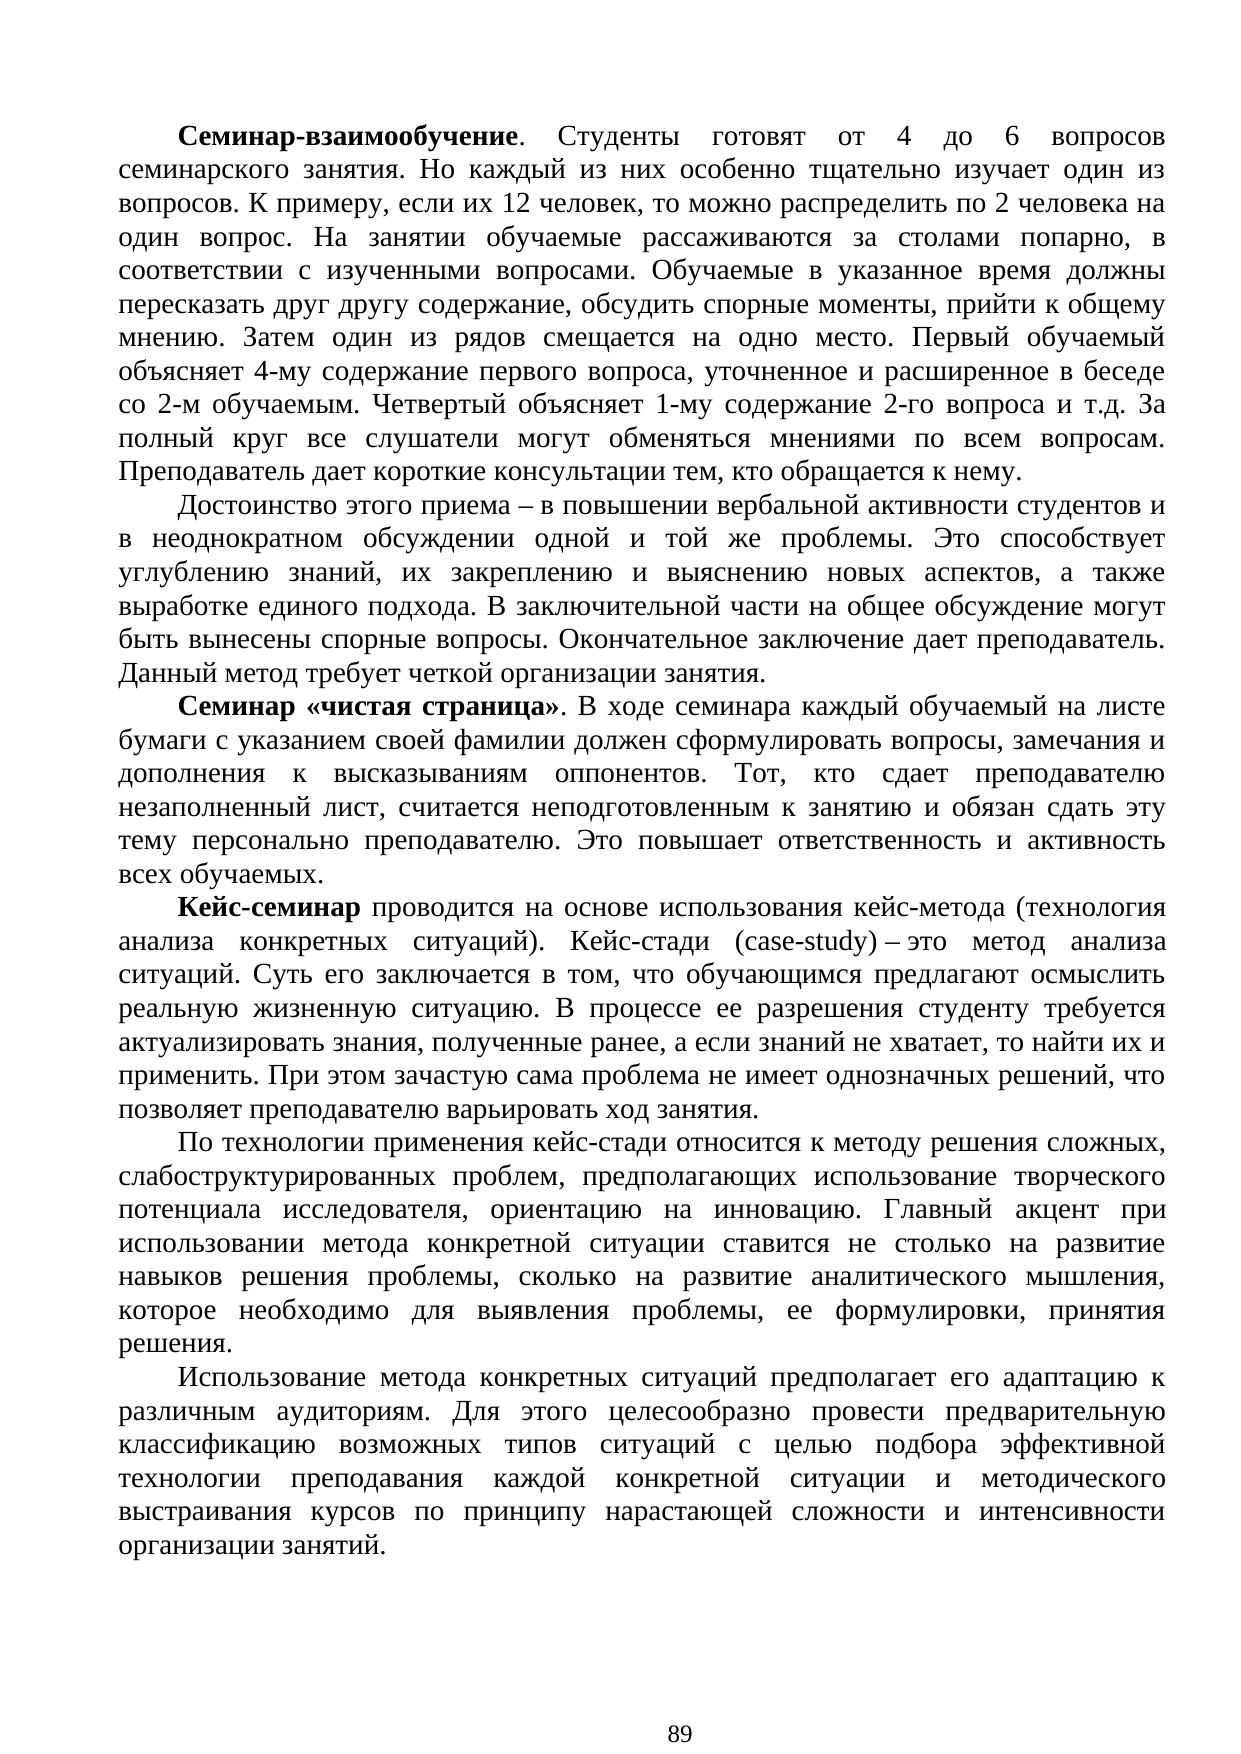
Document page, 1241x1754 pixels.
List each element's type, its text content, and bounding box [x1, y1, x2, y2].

text Достоинство этого приема – в повышении вербальной активности студентов и в неоднократном обсуждении одной и той же проблемы. Это способствует углублению знаний, их закреплению и выяснению новых аспектов, а также выработке единого подхода. В заключительной части на общее обсуждение могут быть вынесены спорные вопросы. Окончательное заключение дает преподаватель. Данный метод требует четкой организации занятия. [118, 487, 1167, 688]
text Семинар «чистая страница». В ходе семинара каждый обучаемый на листе бумаги с указанием своей фамилии должен сформулировать вопросы, замечания и дополнения к высказываниям оппонентов. Тот, кто сдает преподавателю незаполненный лист, считается неподготовленным к занятию и обязан сдать эту тему персонально преподавателю. Это повышает ответственность и активность всех обучаемых. [118, 688, 1167, 889]
text Семинар-взаимообучение. Студенты готовят от 4 до 6 вопросов семинарского занятия. Но каждый из них особенно тщательно изучает один из вопросов. К примеру, если их 12 человек, то можно распределить по 2 человека на один вопрос. На занятии обучаемые рассаживаются за столами попарно, в соответствии с изученными вопросами. Обучаемые в указанное время должны пересказать друг другу содержание, обсудить спорные моменты, прийти к общему мнению. Затем один из рядов смещается на одно место. Первый обучаемый объясняет 4-му содержание первого вопроса, уточненное и расширенное в беседе со 2-м обучаемым. Четвертый объясняет 1-му содержание 2-го вопроса и т.д. За полный круг все слушатели могут обменяться мнениями по всем вопросам. Преподаватель дает короткие консультации тем, кто обращается к нему. [118, 118, 1167, 487]
text Кейс-семинар проводится на основе использования кейс-метода (технология анализа конкретных ситуаций). Кейс-стади (case-study) – это метод анализа ситуаций. Суть его заключается в том, что обучающимся предлагают осмыслить реальную жизненную ситуацию. В процессе ее разрешения студенту требуется актуализировать знания, полученные ранее, а если знаний не хватает, то найти их и применить. При этом зачастую сама проблема не имеет однозначных решений, что позволяет преподавателю варьировать ход занятия. [118, 889, 1167, 1124]
text По технологии применения кейс-стади относится к методу решения сложных, слабоструктурированных проблем, предполагающих использование творческого потенциала исследователя, ориентацию на инновацию. Главный акцент при использовании метода конкретной ситуации ставится не столько на развитие навыков решения проблемы, сколько на развитие аналитического мышления, которое необходимо для выявления проблемы, ее формулировки, принятия решения. [118, 1124, 1167, 1359]
text Использование метода конкретных ситуаций предполагает его адаптацию к различным аудиториям. Для этого целесообразно провести предварительную классификацию возможных типов ситуаций с целью подбора эффективной технологии преподавания каждой конкретной ситуации и методического выстраивания курсов по принципу нарастающей сложности и интенсивности организации занятий. [118, 1359, 1167, 1560]
